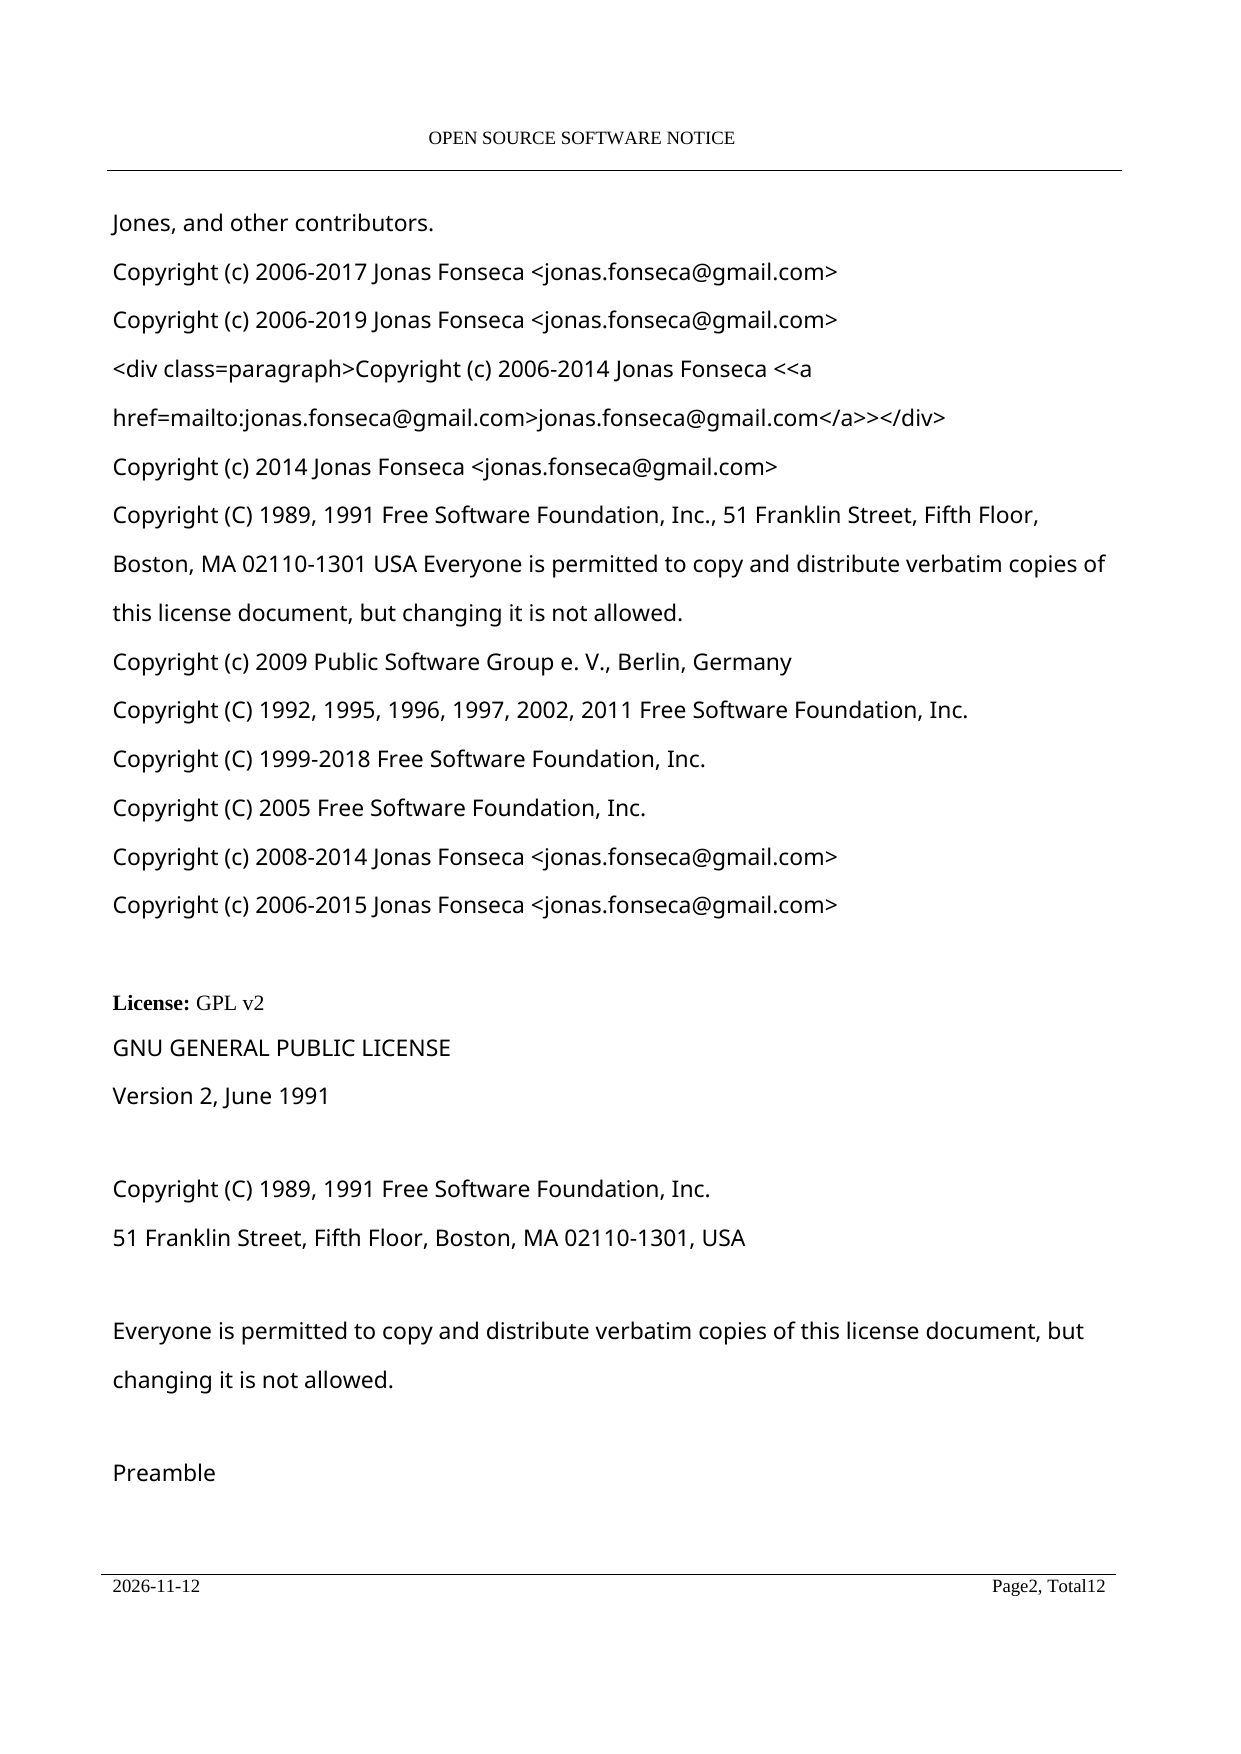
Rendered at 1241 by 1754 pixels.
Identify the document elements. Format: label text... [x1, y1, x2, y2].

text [112, 206, 1128, 970]
text 51 Franklin Street, Fifth Floor, Boston, MA 02110-1301, USA [112, 1221, 1128, 1253]
text License: GPL v2 [112, 986, 1128, 1019]
text Preamble [112, 1456, 1128, 1489]
text Version 2, June 1991 [112, 1079, 1128, 1112]
text GNU GENERAL PUBLIC LICENSE [112, 1031, 1128, 1064]
text Everyone is permitted to copy and distribute verbatim copies of this license document, but changing it is not allowed. [112, 1314, 1128, 1395]
text Copyright (C) 1989, 1991 Free Software Foundation, Inc. [112, 1173, 1128, 1205]
